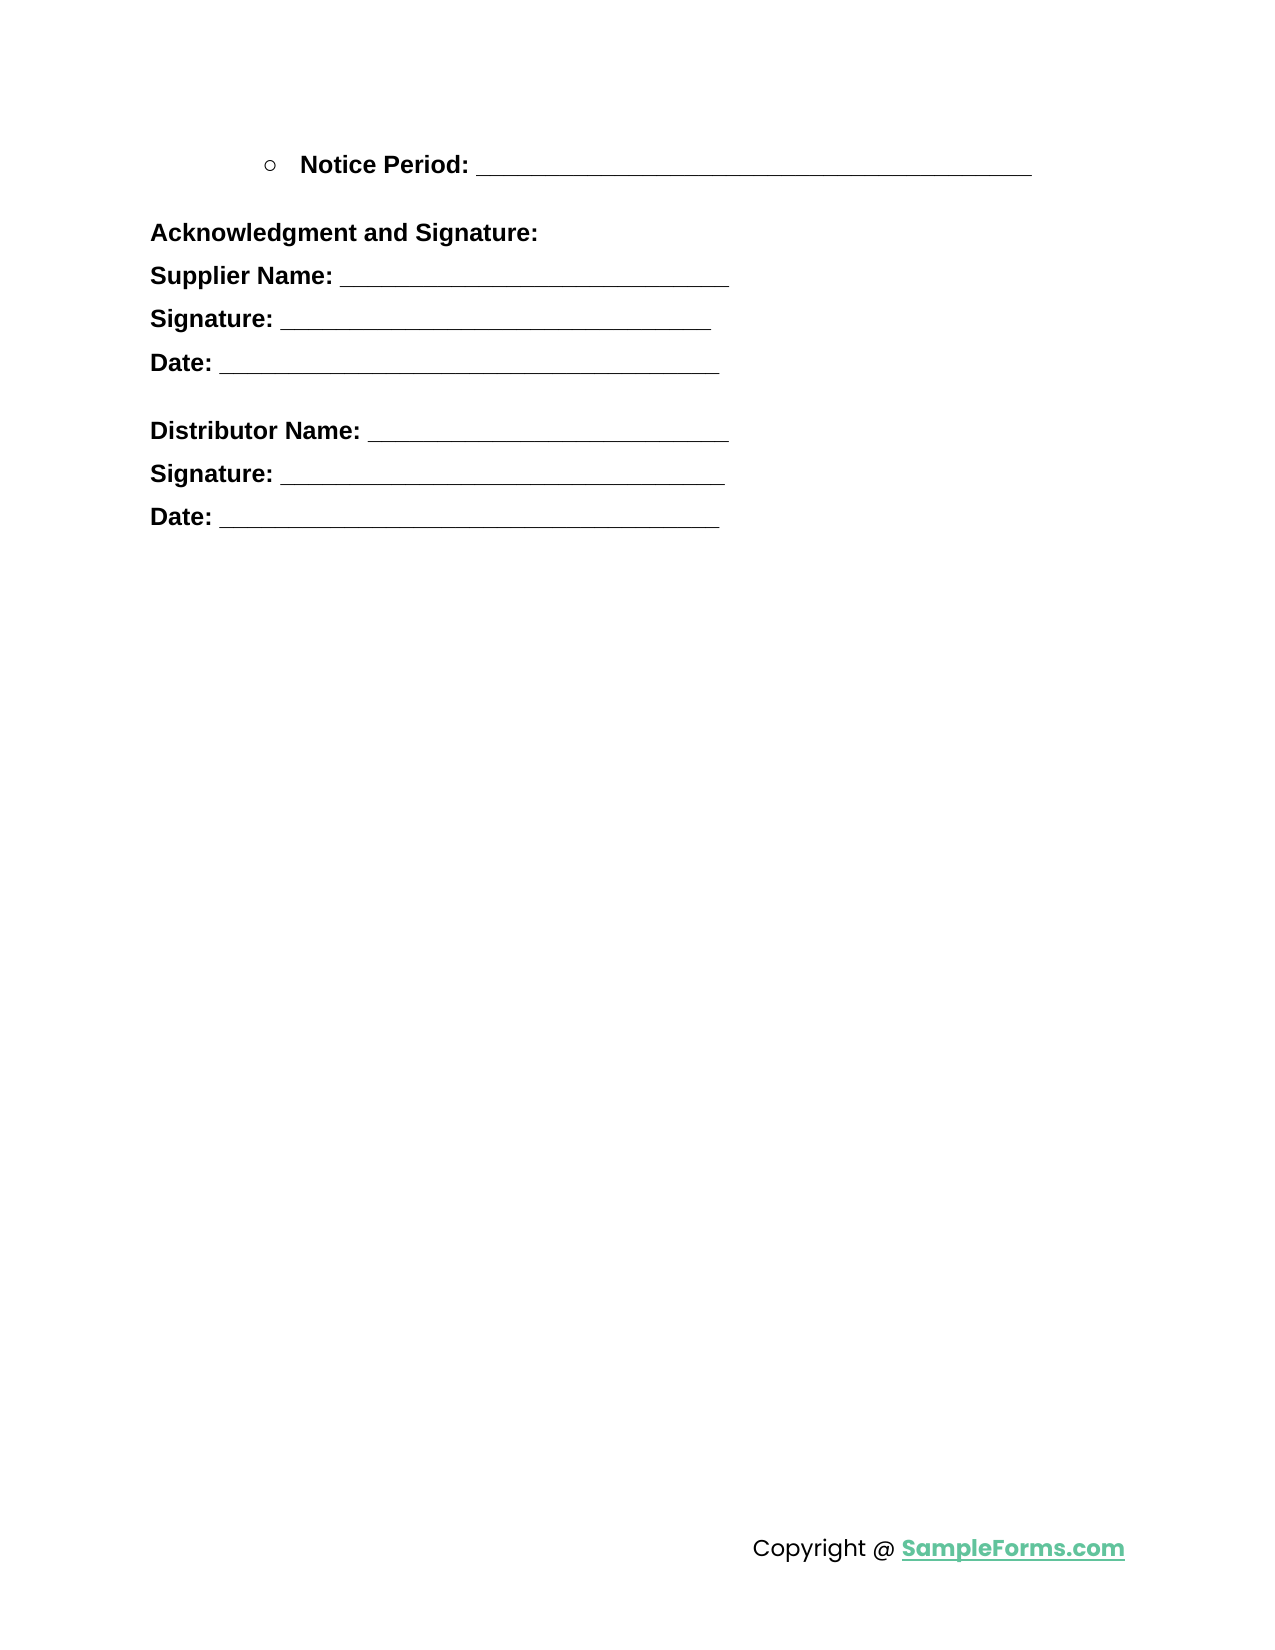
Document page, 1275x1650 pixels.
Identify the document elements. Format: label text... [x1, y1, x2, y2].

text Distributor Name: __________________________ Signature: ________________________________ Date: ____________________________________ [150, 416, 1125, 531]
text Acknowledgment and Signature: Supplier Name: ____________________________ Signature: _______________________________ Date: ____________________________________ [150, 218, 1125, 376]
list Notice Period: ________________________________________ [262, 150, 1125, 179]
